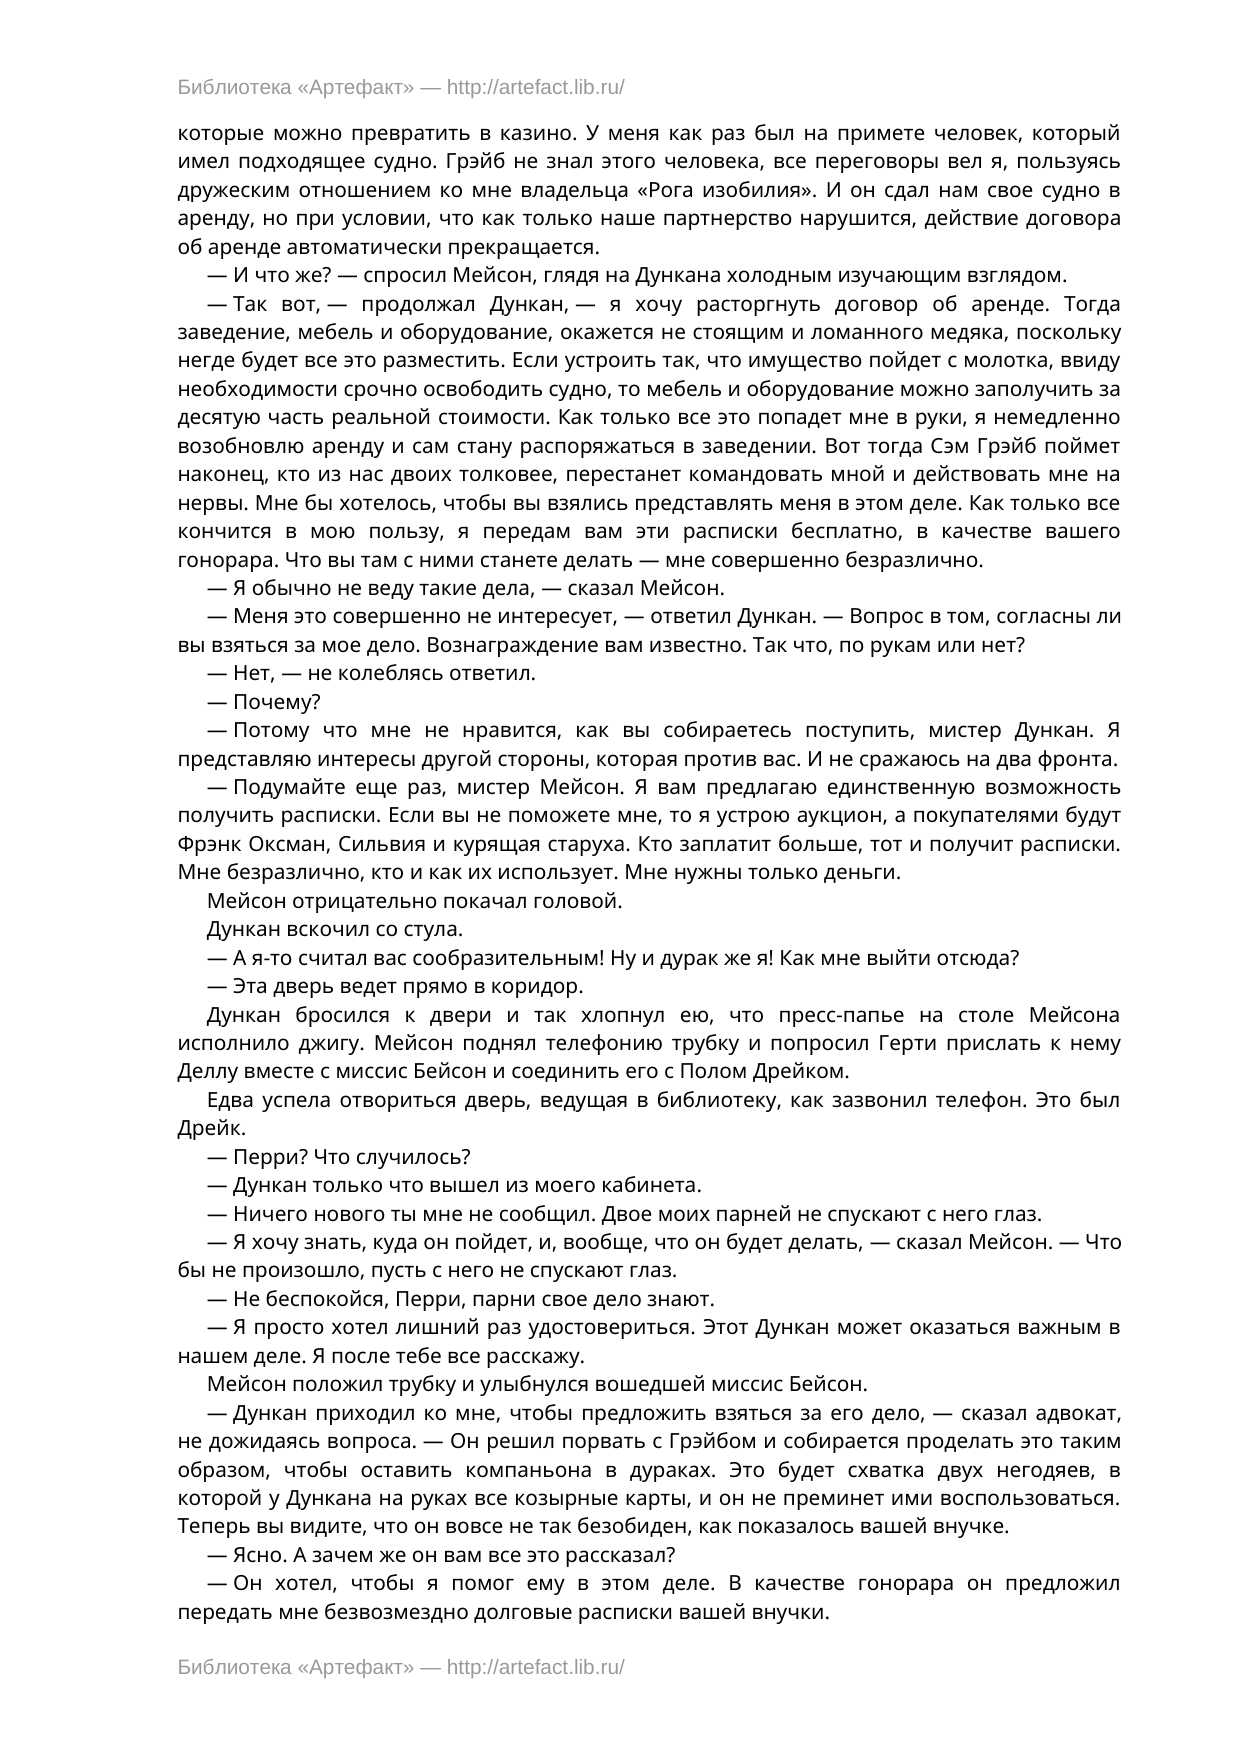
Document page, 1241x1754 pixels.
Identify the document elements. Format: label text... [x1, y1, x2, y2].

text — Так вот, — продолжал Дункан, — я хочу расторгнуть договор об аренде. Тогда заведение, мебель и оборудование, окажется не стоящим и ломанного медяка, поскольку негде будет все это разместить. Если устроить так, что имущество пойдет с молотка, ввиду необходимости срочно освободить судно, то мебель и оборудование можно заполучить за десятую часть реальной стоимости. Как только все это попадет мне в руки, я немедленно возобновлю аренду и сам стану распоряжаться в заведении. Вот тогда Сэм Грэйб поймет наконец, кто из нас двоих толковее, перестанет командовать мной и действовать мне на нервы. Мне бы хотелось, чтобы вы взялись представлять меня в этом деле. Как только все кончится в мою пользу, я передам вам эти расписки бесплатно, в качестве вашего гонорара. Что вы там с ними станете делать — мне совершенно безразлично. [177, 289, 1122, 573]
text — Эта дверь ведет прямо в коридор. [177, 971, 1122, 1000]
text — Перри? Что случилось? [177, 1142, 1122, 1170]
text — Потому что мне не нравится, как вы собираетесь поступить, мистер Дункан. Я представляю интересы другой стороны, которая против вас. И не сражаюсь на два фронта. [177, 715, 1122, 772]
text Мейсон отрицательно покачал головой. [177, 886, 1122, 914]
text Дункан бросился к двери и так хлопнул ею, что пресс-папье на столе Мейсона исполнило джигу. Мейсон поднял телефонию трубку и попросил Герти прислать к нему Деллу вместе с миссис Бейсон и соединить его с Полом Дрейком. [177, 1000, 1122, 1085]
text — Я обычно не веду такие дела, — сказал Мейсон. [177, 573, 1122, 602]
text — Дункан приходил ко мне, чтобы предложить взяться за его дело, — сказал адвокат, не дожидаясь вопроса. — Он решил порвать с Грэйбом и собирается проделать это таким образом, чтобы оставить компаньона в дураках. Это будет схватка двух негодяев, в которой у Дункана на руках все козырные карты, и он не преминет ими воспользоваться. Теперь вы видите, что он вовсе не так безобиден, как показалось вашей внучке. [177, 1398, 1122, 1540]
text — Ясно. А зачем же он вам все это рассказал? [177, 1540, 1122, 1568]
text — А я-то считал вас сообразительным! Ну и дурак же я! Как мне выйти отсюда? [177, 943, 1122, 971]
text — Подумайте еще раз, мистер Мейсон. Я вам предлагаю единственную возможность получить расписки. Если вы не поможете мне, то я устрою аукцион, а покупателями будут Фрэнк Оксман, Сильвия и курящая старуха. Кто заплатит больше, тот и получит расписки. Мне безразлично, кто и как их использует. Мне нужны только деньги. [177, 772, 1122, 886]
text Дункан вскочил со стула. [177, 914, 1122, 943]
text — Он хотел, чтобы я помог ему в этом деле. В качестве гонорара он предложил передать мне безвозмездно долговые расписки вашей внучки. [177, 1568, 1122, 1625]
text Мейсон положил трубку и улыбнулся вошедшей миссис Бейсон. [177, 1369, 1122, 1398]
text — Почему? [177, 687, 1122, 715]
text — Нет, — не колеблясь ответил. [177, 658, 1122, 687]
text — Дункан только что вышел из моего кабинета. [177, 1170, 1122, 1199]
text Едва успела отвориться дверь, ведущая в библиотеку, как зазвонил телефон. Это был Дрейк. [177, 1085, 1122, 1142]
text — Не беспокойся, Перри, парни свое дело знают. [177, 1284, 1122, 1312]
text — Я хочу знать, куда он пойдет, и, вообще, что он будет делать, — сказал Мейсон. — Что бы не произошло, пусть с него не спускают глаз. [177, 1227, 1122, 1284]
text — Я просто хотел лишний раз удостовериться. Этот Дункан может оказаться важным в нашем деле. Я после тебе все расскажу. [177, 1312, 1122, 1369]
text — Меня это совершенно не интересует, — ответил Дункан. — Вопрос в том, согласны ли вы взяться за мое дело. Вознаграждение вам известно. Так что, по рукам или нет? [177, 602, 1122, 658]
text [177, 118, 1122, 260]
text — Ничего нового ты мне не сообщил. Двое моих парней не спускают с него глаз. [177, 1199, 1122, 1227]
text — И что же? — спросил Мейсон, глядя на Дункана холодным изучающим взглядом. [177, 260, 1122, 289]
